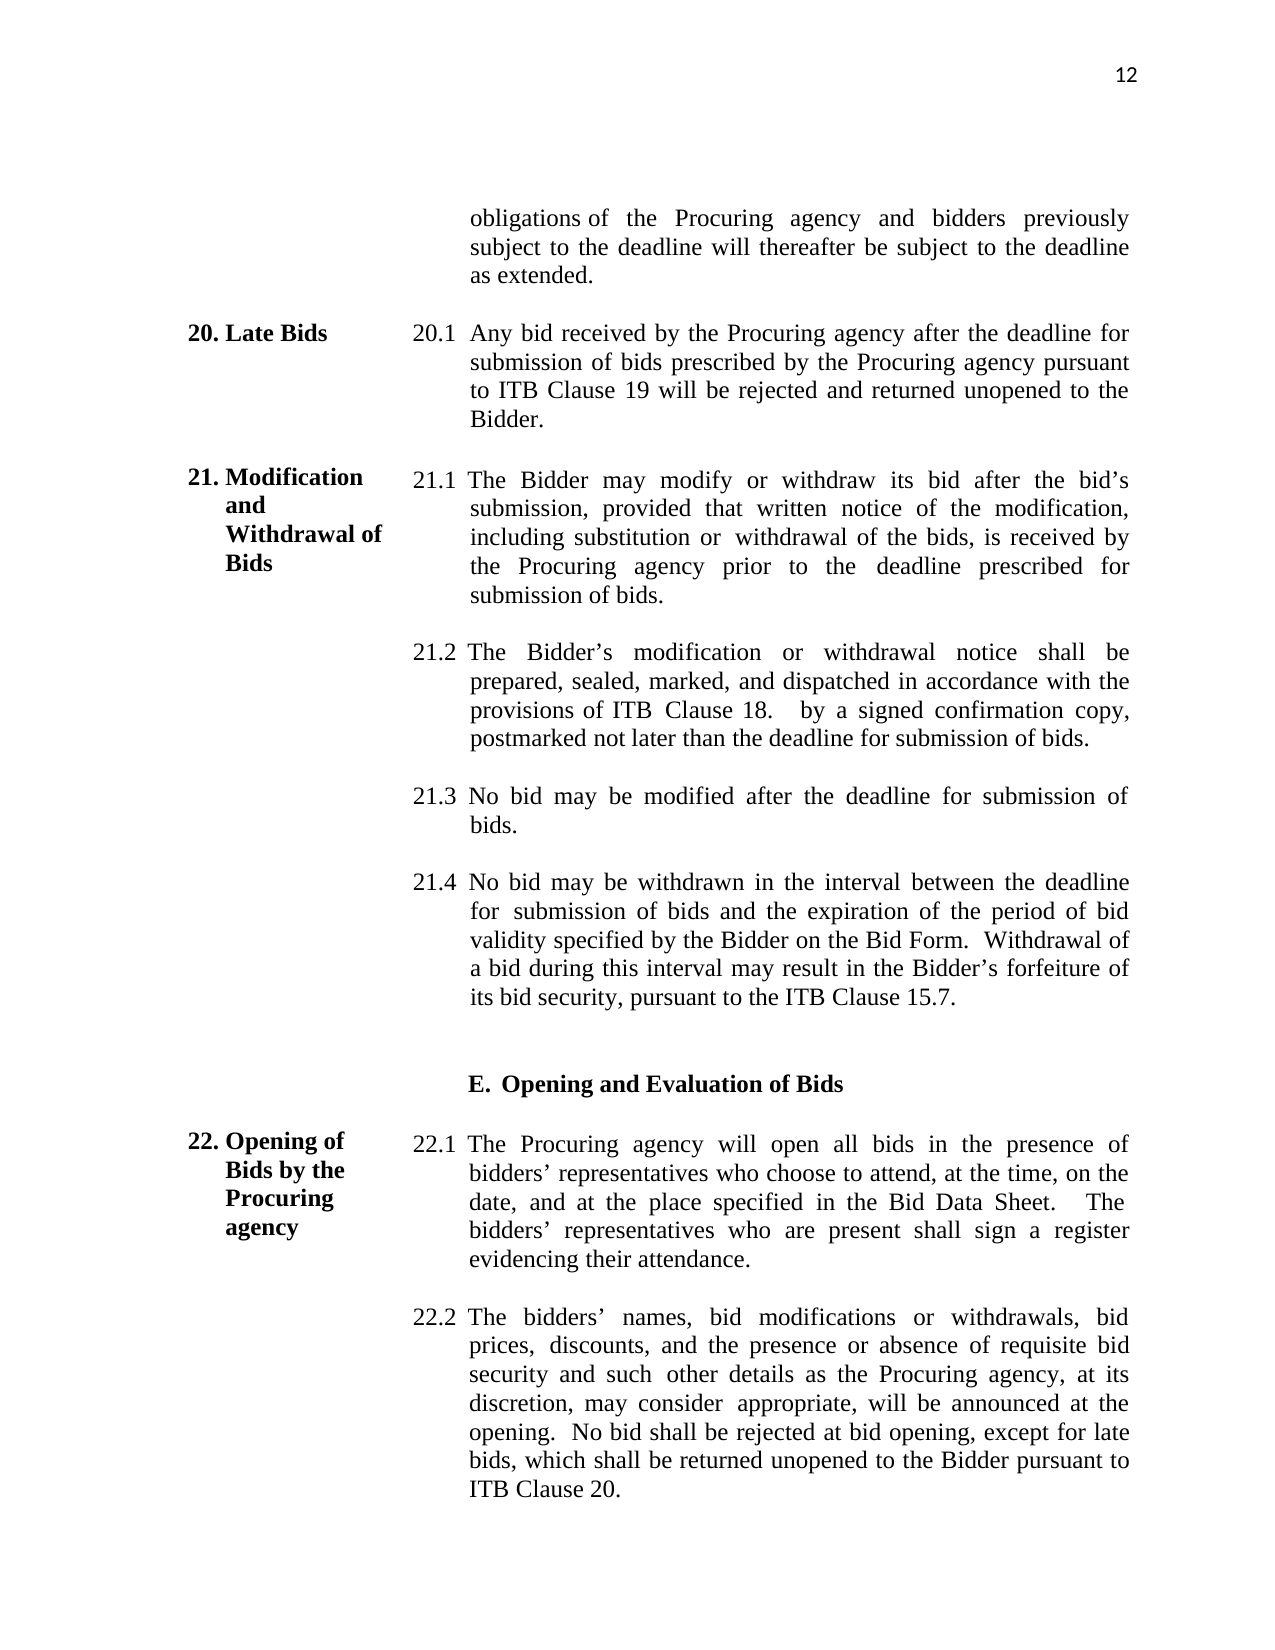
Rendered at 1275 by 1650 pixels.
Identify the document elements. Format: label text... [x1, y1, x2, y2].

text 22.2 The bidders’ names, bid modifications or withdrawals, bid prices, discounts, and the presence or absence of requisite bid security and such other details as the Procuring agency, at its discretion, may consider appropriate, will be announced at the opening. No bid shall be rejected at bid opening, except for late bids, which shall be returned unopened to the Bidder pursuant to ITB Clause 20. [413, 1302, 1129, 1503]
text 21.4 No bid may be withdrawn in the interval between the deadline for submission of bids and the expiration of the period of bid validity specified by the Bidder on the Bid Form. Withdrawal of a bid during this interval may result in the Bidder’s forfeiture of its bid security, pursuant to the ITB Clause 15.7. [413, 867, 1129, 1011]
text E. Opening and Evaluation of Bids [468, 1068, 1137, 1097]
text 21.3 No bid may be modified after the deadline for submission of bids. [413, 781, 1129, 838]
text 20. Late Bids 20.1 Any bid received by the Procuring agency after the deadline for submission of bids prescribed by the Procuring agency pursuant to ITB Clause 19 will be rejected and returned unopened to the Bidder. [188, 318, 1129, 433]
text 21.2 The Bidder’s modification or withdrawal notice shall be prepared, sealed, marked, and dispatched in accordance with the provisions of ITB Clause 18. by a signed confirmation copy, postmarked not later than the deadline for submission of bids. [413, 637, 1130, 752]
text 22. Opening of Bids by the Procuring agency [188, 1126, 349, 1241]
text 21.1 The Bidder may modify or withdraw its bid after the bid’s submission, provided that written notice of the modification, including substitution or withdrawal of the bids, is received by the Procuring agency prior to the deadline prescribed for submission of bids. [413, 465, 1130, 608]
text 21. Modification and Withdrawal of Bids [188, 462, 386, 577]
text obligations of the Procuring agency and bidders previously subject to the deadline will thereafter be subject to the deadline as extended. [470, 203, 1129, 289]
text 22.1 The Procuring agency will open all bids in the presence of bidders’ representatives who choose to attend, at the time, on the date, and at the place specified in the Bid Data Sheet. The bidders’ representatives who are present shall sign a register evidencing their attendance. [413, 1129, 1129, 1273]
